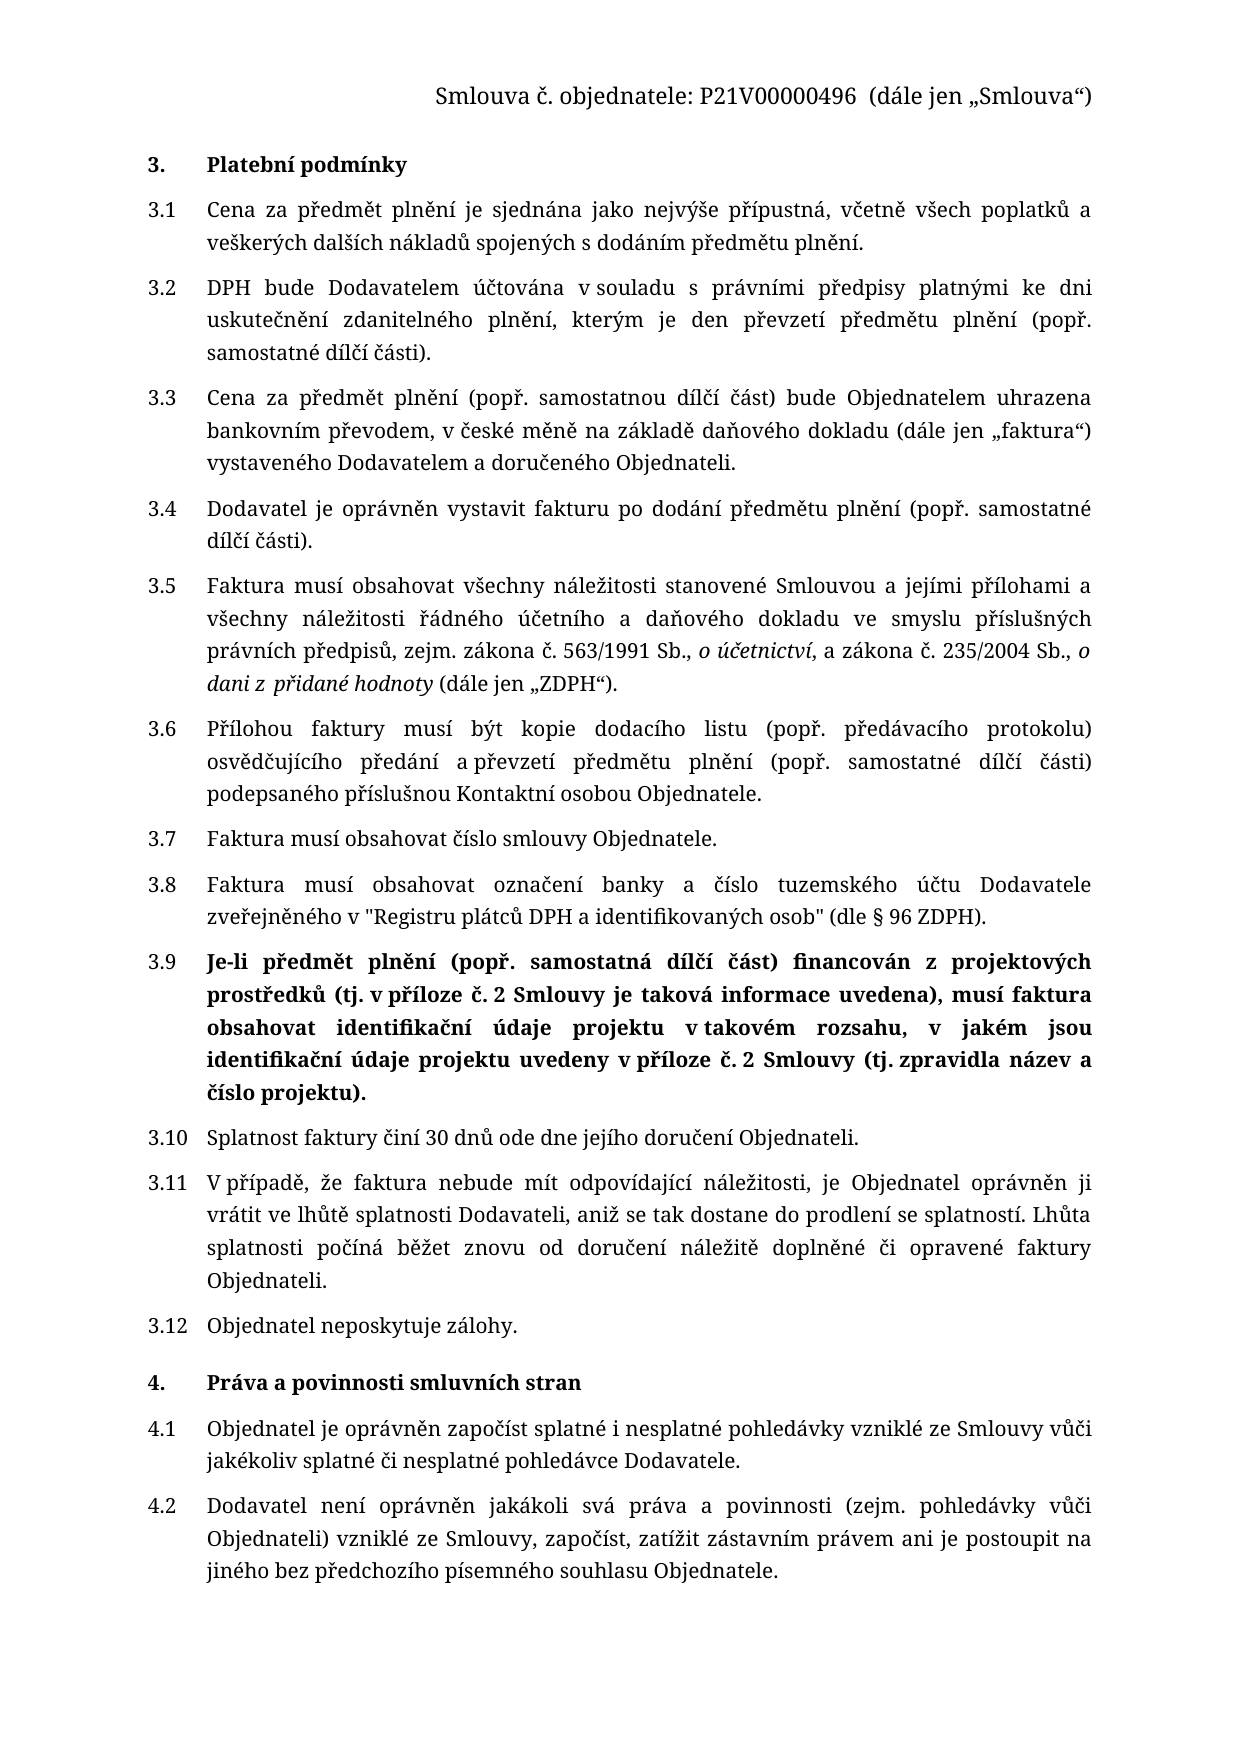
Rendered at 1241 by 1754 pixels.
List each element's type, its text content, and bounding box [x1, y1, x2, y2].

list Dodavatel je oprávněn vystavit fakturu po dodání předmětu plnění (popř. samostatné dílčí části). [148, 494, 1093, 555]
list Platební podmínky [148, 150, 1093, 179]
list Přílohou faktury musí být kopie dodacího listu (popř. předávacího protokolu) osvědčujícího předání a převzetí předmětu plnění (popř. samostatné dílčí části) podepsaného příslušnou Kontaktní osobou Objednatele. [148, 714, 1093, 808]
list Splatnost faktury činí 30 dnů ode dne jejího doručení Objednateli. [148, 1123, 1093, 1151]
list Faktura musí obsahovat označení banky a číslo tuzemského účtu Dodavatele zveřejněného v "Registru plátců DPH a identifikovaných osob" (dle § 96 ZDPH). [148, 870, 1093, 931]
list Cena za předmět plnění (popř. samostatnou dílčí část) bude Objednatelem uhrazena bankovním převodem, v české měně na základě daňového dokladu (dále jen „faktura“) vystaveného Dodavatelem a doručeného Objednateli. [148, 383, 1093, 477]
list V případě, že faktura nebude mít odpovídající náležitosti, je Objednatel oprávněn ji vrátit ve lhůtě splatnosti Dodavateli, aniž se tak dostane do prodlení se splatností. Lhůta splatnosti počíná běžet znovu od doručení náležitě doplněné či opravené faktury Objednateli. [148, 1168, 1093, 1294]
list Je-li předmět plnění (popř. samostatná dílčí část) financován z projektových prostředků (tj. v příloze č. 2 Smlouvy je taková informace uvedena), musí faktura obsahovat identifikační údaje projektu v takovém rozsahu, v jakém jsou identifikační údaje projektu uvedeny v příloze č. 2 Smlouvy (tj. zpravidla název a číslo projektu). [148, 947, 1093, 1106]
list Objednatel je oprávněn započíst splatné i nesplatné pohledávky vzniklé ze Smlouvy vůči jakékoliv splatné či nesplatné pohledávce Dodavatele. [148, 1414, 1093, 1475]
list Dodavatel není oprávněn jakákoli svá práva a povinnosti (zejm. pohledávky vůči Objednateli) vzniklé ze Smlouvy, započíst, zatížit zástavním právem ani je postoupit na jiného bez předchozího písemného souhlasu Objednatele. [148, 1491, 1093, 1585]
list DPH bude Dodavatelem účtována v souladu s právními předpisy platnými ke dni uskutečnění zdanitelného plnění, kterým je den převzetí předmětu plnění (popř. samostatné dílčí části). [148, 273, 1093, 367]
list Faktura musí obsahovat číslo smlouvy Objednatele. [148, 824, 1093, 853]
list Objednatel neposkytuje zálohy. [148, 1311, 1093, 1339]
list Cena za předmět plnění je sjednána jako nejvýše přípustná, včetně všech poplatků a veškerých dalších nákladů spojených s dodáním předmětu plnění. [148, 195, 1093, 256]
list Práva a povinnosti smluvních stran [148, 1368, 1093, 1397]
list Faktura musí obsahovat všechny náležitosti stanovené Smlouvou a jejími přílohami a všechny náležitosti řádného účetního a daňového dokladu ve smyslu příslušných právních předpisů, zejm. zákona č. 563/1991 Sb., o účetnictví, a zákona č. 235/2004 Sb., o dani z přidané hodnoty (dále jen „ZDPH“). [148, 571, 1093, 698]
